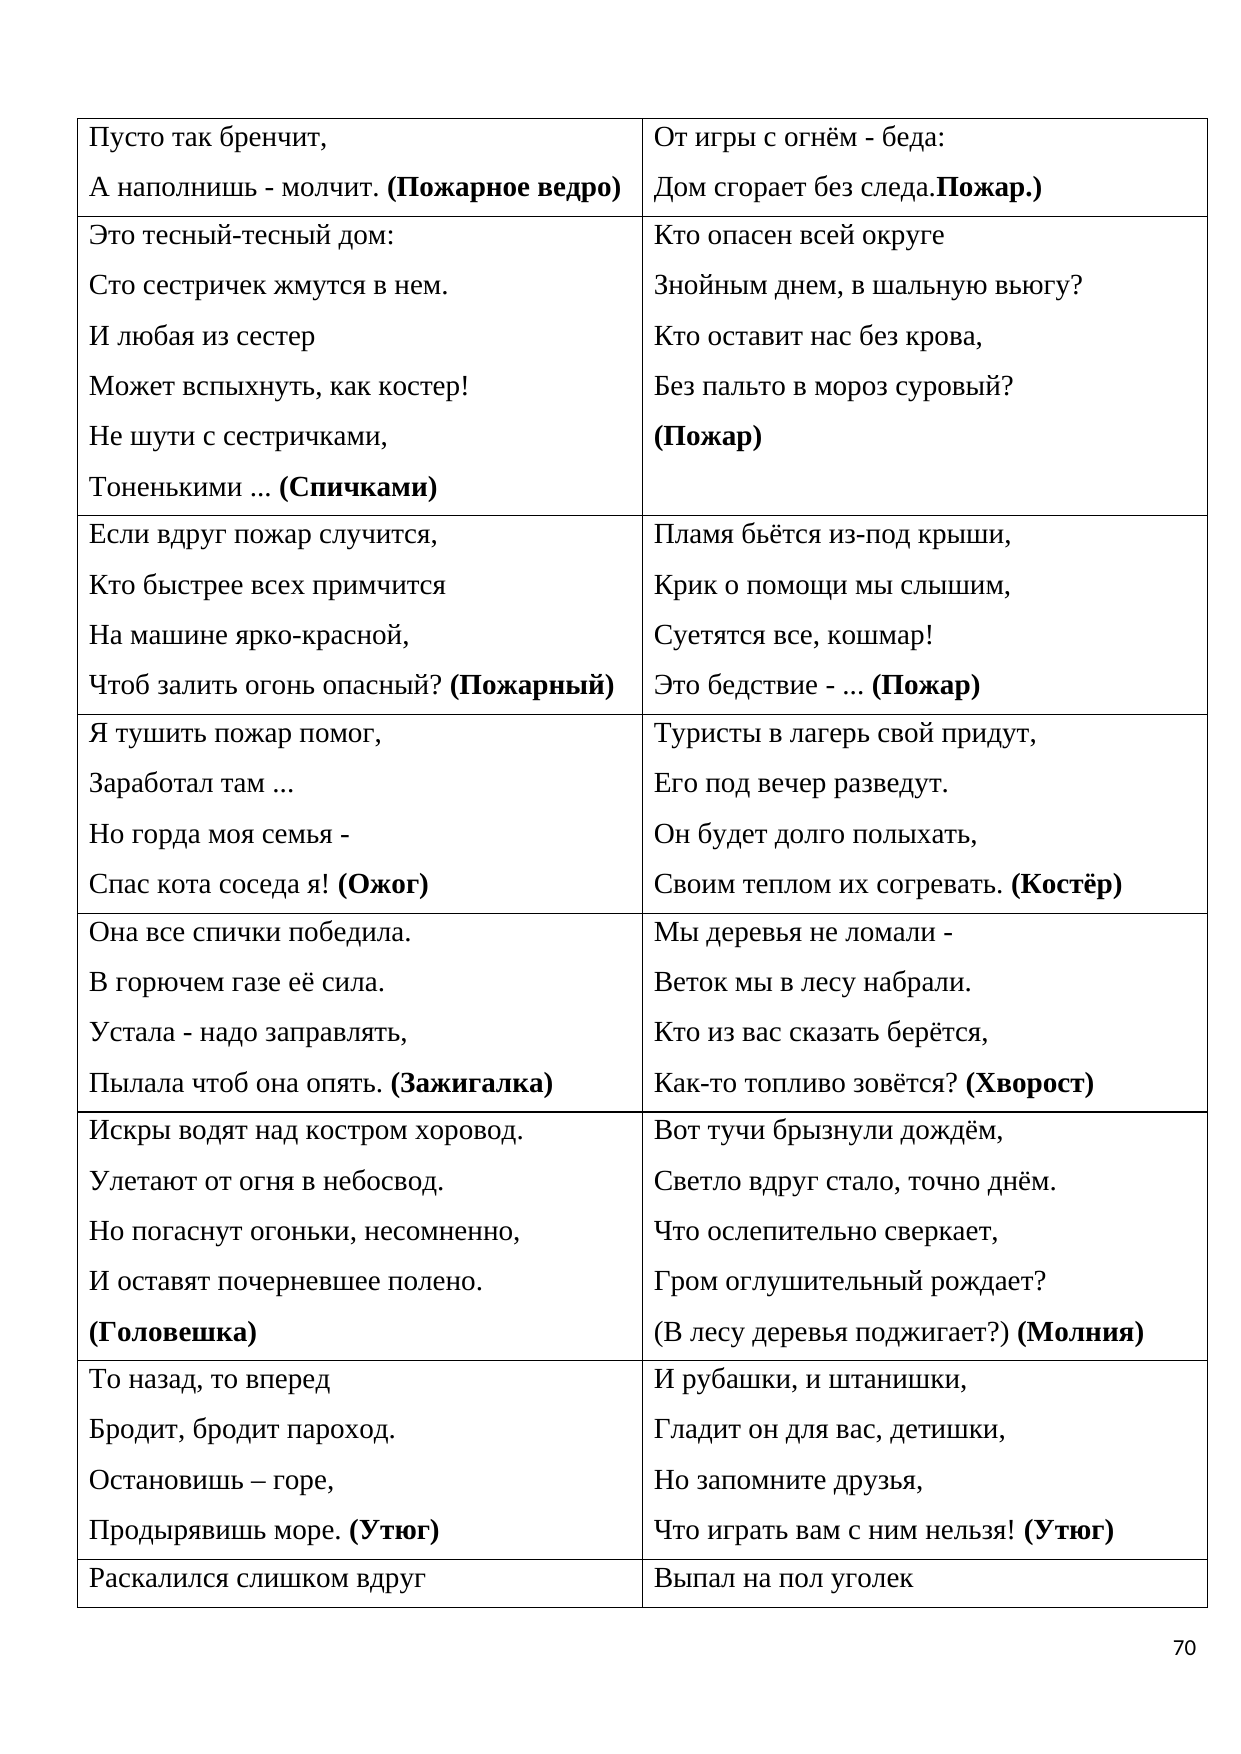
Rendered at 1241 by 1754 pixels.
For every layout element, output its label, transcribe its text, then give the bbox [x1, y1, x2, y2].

table_cell Искры водят над костром хоровод. Улетают от огня в небосвод. Но погаснут огоньки, несомненно, И оставят почерневшее полено. (Головешка) [78, 1113, 642, 1360]
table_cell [643, 1560, 1207, 1607]
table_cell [78, 1560, 642, 1607]
table_cell И рубашки, и штанишки, Гладит он для вас, детишки, Но запомните друзья, Что играть вам с ним нельзя! (Утюг) [643, 1361, 1207, 1559]
table_cell Я тушить пожар помог, Заработал там ... Но горда моя семья - Спас кота соседа я! (Ожог) [78, 715, 642, 913]
table_cell Вот тучи брызнули дождём, Светло вдруг стало, точно днём. Что ослепительно сверкает, Гром оглушительный рождает? (В лесу деревья поджигает?) (Молния) [643, 1113, 1207, 1360]
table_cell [643, 119, 1207, 216]
table_cell Туристы в лагерь свой придут, Его под вечер разведут. Он будет долго полыхать, Своим теплом их согревать. (Костёр) [643, 715, 1207, 913]
table_cell Это тесный-тесный дом: Сто сестричек жмутся в нем. И любая из сестер Может вспыхнуть, как костер! Не шути с сестричками, Тоненькими ... (Спичками) [78, 217, 642, 515]
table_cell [78, 119, 642, 216]
table_cell Мы деревья не ломали - Веток мы в лесу набрали. Кто из вас сказать берётся, Как-то топливо зовётся? (Хворост) [643, 914, 1207, 1111]
table_cell Если вдруг пожар случится, Кто быстрее всех примчится На машине ярко-красной, Чтоб залить огонь опасный? (Пожарный) [78, 516, 642, 714]
table_cell Кто опасен всей округе Знойным днем, в шальную вьюгу? Кто оставит нас без крова, Без пальто в мороз суровый? (Пожар) [643, 217, 1207, 515]
table_cell Пламя бьётся из-под крыши, Крик о помощи мы слышим, Суетятся все, кошмар! Это бедствие - ... (Пожар) [643, 516, 1207, 714]
table_cell Она все спички победила. В горючем газе её сила. Устала - надо заправлять, Пылала чтоб она опять. (Зажигалка) [78, 914, 642, 1111]
table_cell То назад, то вперед Бродит, бродит пароход. Остановишь – горе, Продырявишь море. (Утюг) [78, 1361, 642, 1559]
